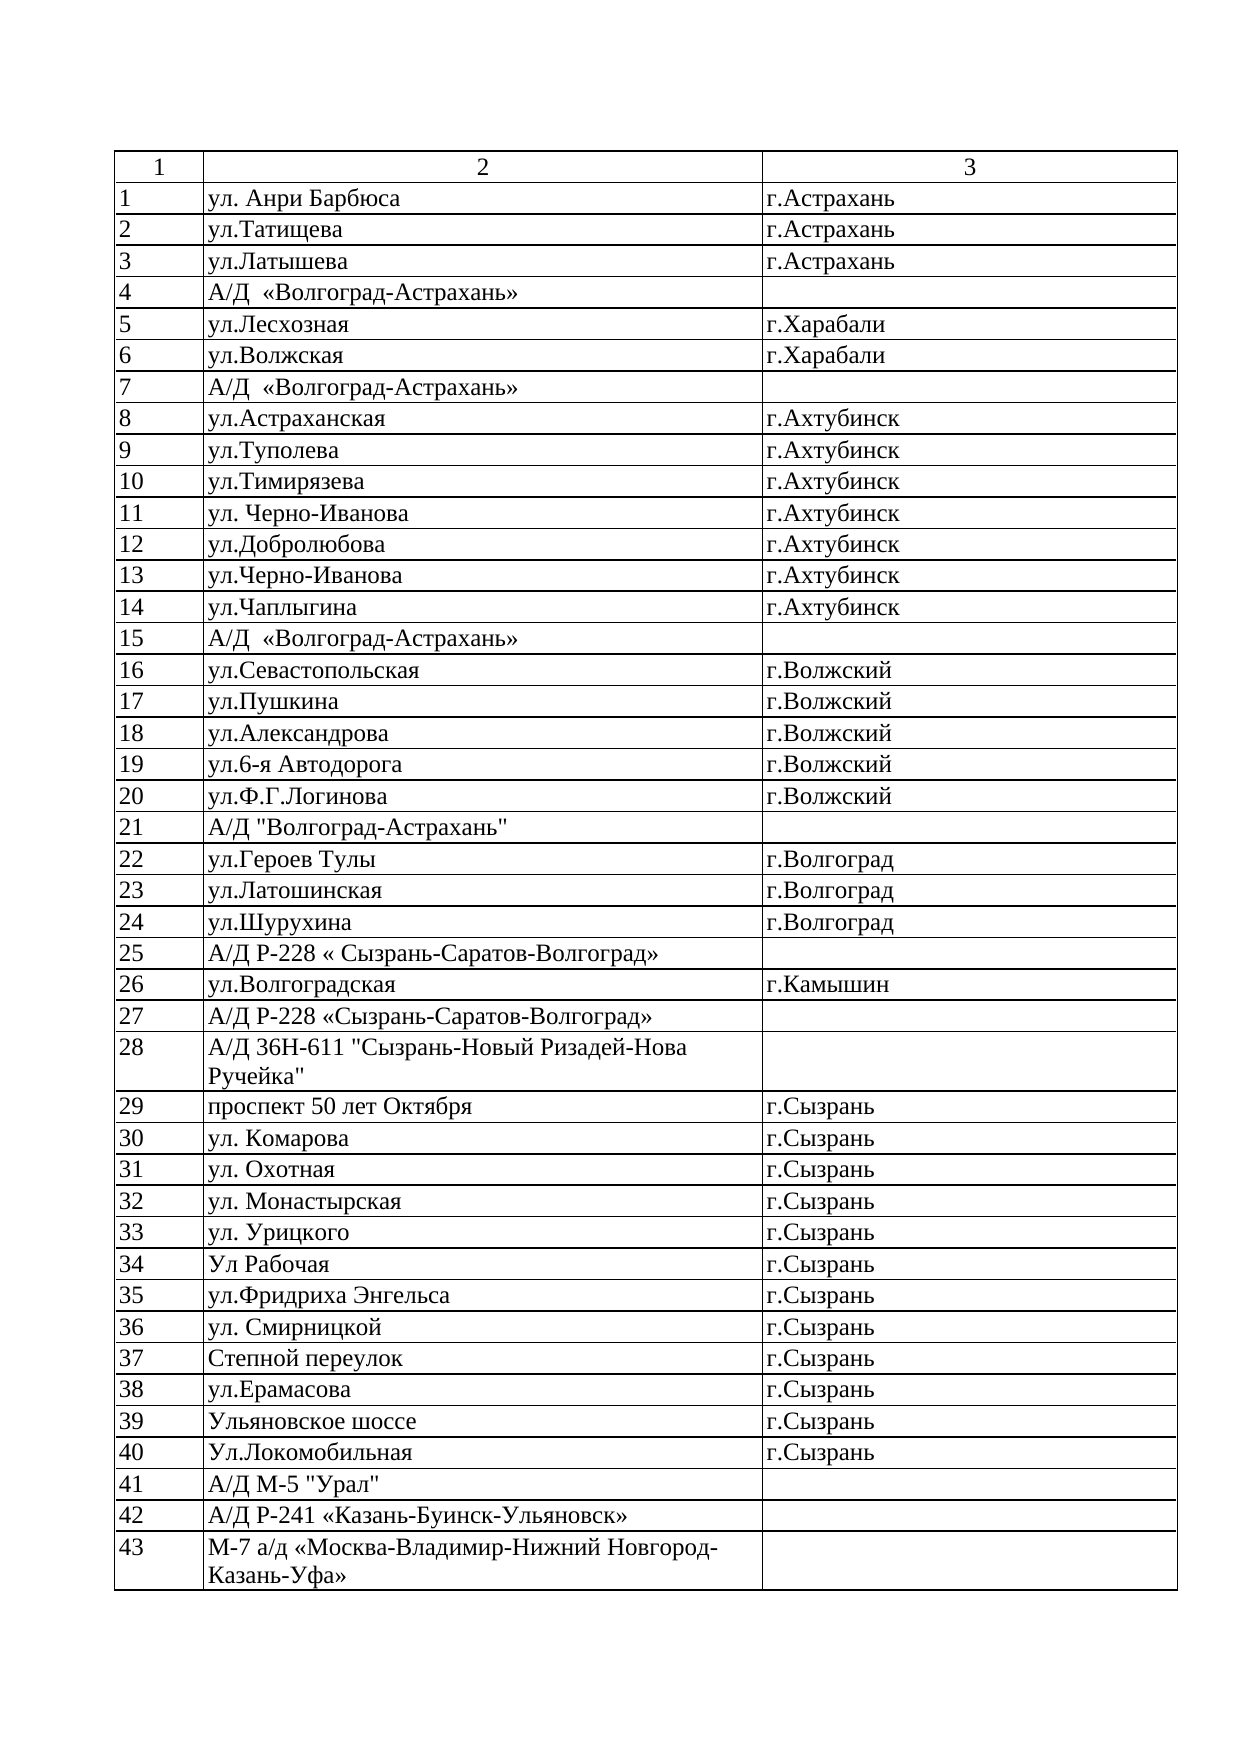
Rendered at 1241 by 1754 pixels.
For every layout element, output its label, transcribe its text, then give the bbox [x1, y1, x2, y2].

table_cell А/Д Р-241 «Казань-Буинск-Ульяновск» [204, 1501, 762, 1530]
table_cell 8 [115, 403, 203, 433]
table_cell г.Волгоград [763, 842, 1177, 873]
table_cell [763, 276, 1177, 307]
table_cell 36 [115, 1311, 203, 1342]
table_cell 1 [115, 152, 203, 181]
table_cell ул.Шурухина [204, 907, 762, 936]
table_cell г.Ахтубинск [763, 590, 1177, 622]
table_cell ул. Урицкого [204, 1217, 762, 1247]
table_cell 6 [115, 340, 203, 370]
table_cell Ульяновское шоссе [204, 1406, 762, 1436]
table_cell 7 [115, 371, 203, 402]
table_cell г.Сызрань [763, 1436, 1177, 1467]
table_cell г.Волжский [763, 653, 1177, 685]
table_cell [763, 1530, 1177, 1589]
table_cell 17 [115, 686, 203, 716]
table_cell 4 [115, 277, 203, 307]
table_cell Ул.Локомобильная [204, 1438, 762, 1467]
table_cell 21 [115, 812, 203, 842]
table_cell г.Ахтубинск [763, 496, 1177, 527]
table_cell г.Астрахань [763, 213, 1177, 244]
table_cell 31 [115, 1154, 203, 1184]
table_cell г.Сызрань [763, 1279, 1177, 1310]
table_cell 25 [115, 938, 203, 968]
table_cell г.Сызрань [763, 1405, 1177, 1436]
table_cell А/Д «Волгоград-Астрахань» [204, 372, 762, 402]
table_cell [763, 1468, 1177, 1499]
table_cell 15 [115, 623, 203, 653]
table_cell 23 [115, 875, 203, 905]
table_cell ул. Монастырская [204, 1186, 762, 1216]
table_cell г.Сызрань [763, 1342, 1177, 1373]
table_cell ул.Ф.Г.Логинова [204, 781, 762, 811]
table_cell [763, 811, 1177, 842]
table_cell г.Сызрань [763, 1090, 1177, 1121]
table_cell ул.Латышева [204, 246, 762, 276]
table_cell Степной переулок [204, 1343, 762, 1373]
table_cell г.Ахтубинск [763, 402, 1177, 433]
table_cell [763, 1031, 1177, 1090]
table_cell А/Д "Волгоград-Астрахань" [204, 812, 762, 842]
table_cell г.Ахтубинск [763, 433, 1177, 464]
table_cell 39 [115, 1406, 203, 1436]
table_cell ул.Латошинская [204, 875, 762, 905]
table_cell ул.Волжская [204, 340, 762, 370]
table_cell ул. Анри Барбюса [204, 183, 762, 213]
table_cell 2 [115, 214, 203, 244]
table_cell г.Астрахань [763, 181, 1177, 213]
table_cell г.Сызрань [763, 1247, 1177, 1279]
table_cell 1 [115, 183, 203, 213]
table_cell ул.Чаплыгина [204, 592, 762, 622]
table_cell 22 [115, 843, 203, 873]
table_cell 20 [115, 780, 203, 811]
table_cell г.Сызрань [763, 1216, 1177, 1247]
table_cell г.Харабали [763, 307, 1177, 339]
table_cell ул.Лесхозная [204, 309, 762, 339]
table_cell ул.6-я Автодорога [204, 749, 762, 779]
table_cell ул.Туполева [204, 435, 762, 464]
table_cell 18 [115, 717, 203, 748]
table_cell 28 [115, 1032, 203, 1090]
table_cell ул.Героев Тулы [204, 844, 762, 873]
table_cell 9 [115, 434, 203, 464]
table_cell 19 [115, 749, 203, 779]
table_cell 38 [115, 1374, 203, 1404]
table_cell г.Волгоград [763, 874, 1177, 905]
table_cell 42 [115, 1500, 203, 1530]
table_cell ул.Черно-Иванова [204, 561, 762, 590]
table_cell А/Д М-5 "Урал" [204, 1469, 762, 1499]
table_cell г.Сызрань [763, 1121, 1177, 1153]
table_cell ул. Черно-Иванова [204, 498, 762, 527]
table_cell 11 [115, 497, 203, 527]
table_cell ул.Ерамасова [204, 1375, 762, 1404]
table_cell г.Волжский [763, 685, 1177, 716]
table_cell г.Ахтубинск [763, 465, 1177, 496]
table_cell 35 [115, 1280, 203, 1310]
table_cell 33 [115, 1217, 203, 1247]
table_cell 12 [115, 529, 203, 559]
table_cell 41 [115, 1469, 203, 1499]
table_cell Ул Рабочая [204, 1249, 762, 1279]
table_cell г.Сызрань [763, 1184, 1177, 1216]
table_cell 26 [115, 969, 203, 999]
table_cell [763, 999, 1177, 1031]
table_cell [763, 1499, 1177, 1530]
table_cell ул.Волгоградская [204, 970, 762, 999]
table_cell 30 [115, 1123, 203, 1153]
table_cell ул.Александрова [204, 718, 762, 748]
table_cell [763, 936, 1177, 968]
table_cell ул.Фридриха Энгельса [204, 1280, 762, 1310]
table_cell А/Д Р-228 «Сызрань-Саратов-Волгоград» [204, 1001, 762, 1031]
table_cell М-7 а/д «Москва-Владимир-Нижний Новгород-Казань-Уфа» [204, 1532, 762, 1589]
table_cell г.Сызрань [763, 1310, 1177, 1342]
table_cell А/Д Р-228 « Сызрань-Саратов-Волгоград» [204, 938, 762, 968]
table_cell г.Волжский [763, 748, 1177, 779]
table_cell ул. Смирницкой [204, 1312, 762, 1342]
table_cell А/Д «Волгоград-Астрахань» [204, 623, 762, 653]
table_cell проспект 50 лет Октября [204, 1092, 762, 1121]
table_cell ул.Пушкина [204, 686, 762, 716]
table_cell г.Волгоград [763, 905, 1177, 936]
table_cell г.Сызрань [763, 1373, 1177, 1404]
table_cell 3 [763, 152, 1177, 181]
table_cell 37 [115, 1343, 203, 1373]
table_cell ул. Охотная [204, 1155, 762, 1184]
table_cell ул.Татищева [204, 215, 762, 244]
table_cell г.Волжский [763, 716, 1177, 748]
table_cell 32 [115, 1185, 203, 1216]
table_cell 13 [115, 560, 203, 590]
table_cell А/Д 36Н-611 "Сызрань-Новый Ризадей-Нова Ручейка" [204, 1032, 762, 1090]
table_cell [763, 622, 1177, 653]
table_cell [763, 370, 1177, 402]
table_cell 10 [115, 466, 203, 496]
table_cell 24 [115, 906, 203, 936]
table_cell 40 [115, 1437, 203, 1467]
table_cell г.Ахтубинск [763, 528, 1177, 559]
table_cell г.Камышин [763, 968, 1177, 999]
table_cell 29 [115, 1091, 203, 1121]
table_cell 16 [115, 654, 203, 685]
table_cell 43 [115, 1531, 203, 1589]
table_cell ул.Севастопольская [204, 655, 762, 685]
table_cell г.Астрахань [763, 244, 1177, 276]
table_cell г.Сызрань [763, 1153, 1177, 1184]
table_cell ул. Комарова [204, 1123, 762, 1153]
table_cell 14 [115, 591, 203, 622]
table_cell ул.Тимирязева [204, 466, 762, 496]
table_cell ул.Добролюбова [204, 529, 762, 559]
table_cell 3 [115, 245, 203, 276]
table_cell А/Д «Волгоград-Астрахань» [204, 277, 762, 307]
table_cell г.Волжский [763, 779, 1177, 811]
table_cell г.Ахтубинск [763, 559, 1177, 590]
table_cell ул.Астраханская [204, 403, 762, 433]
table_cell 5 [115, 308, 203, 339]
table_cell г.Харабали [763, 339, 1177, 370]
table_cell 34 [115, 1248, 203, 1279]
table_cell 27 [115, 1000, 203, 1031]
table_cell 2 [204, 152, 762, 181]
